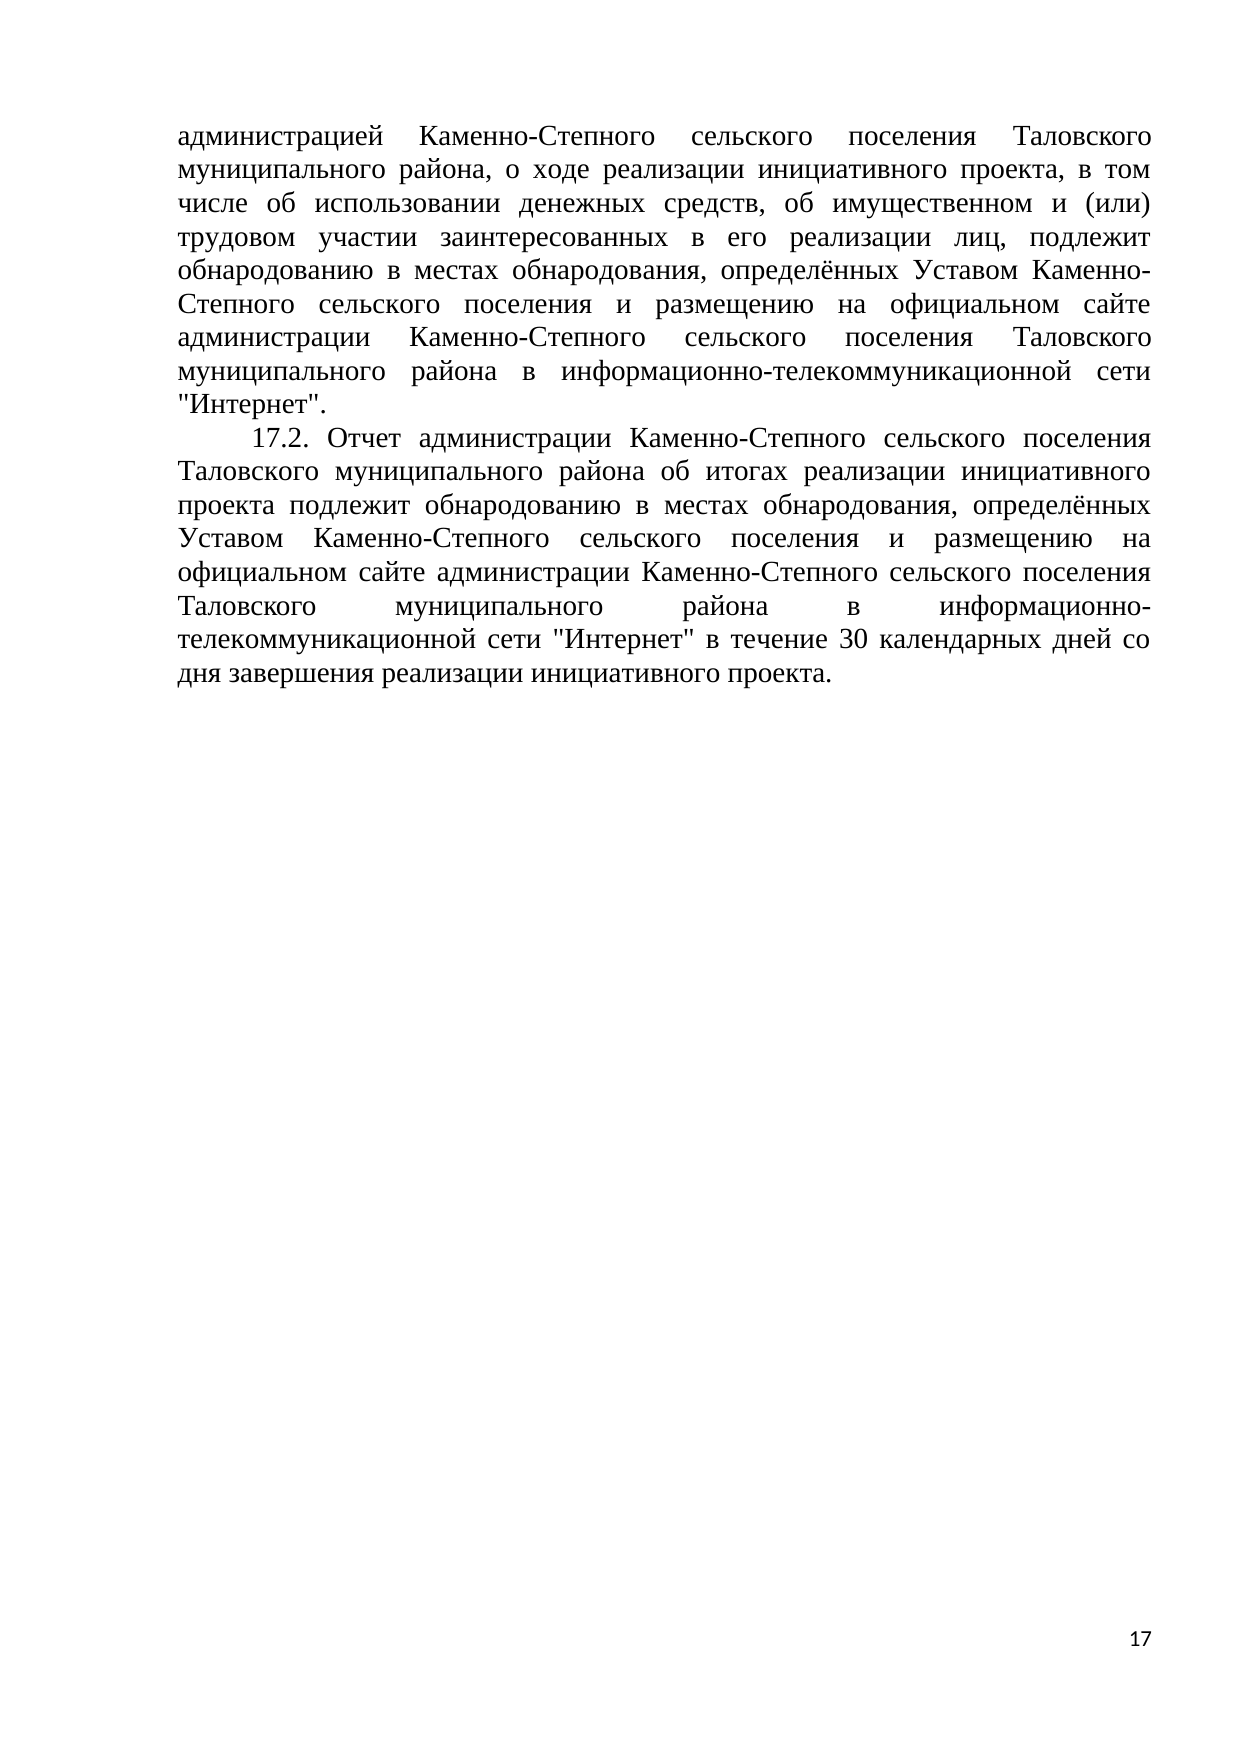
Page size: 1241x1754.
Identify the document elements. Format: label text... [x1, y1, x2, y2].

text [177, 118, 1152, 420]
text 17.2. Отчет администрации Каменно-Степного сельского поселения Таловского муниципального района об итогах реализации инициативного проекта подлежит обнародованию в местах обнародования, определённых Уставом Каменно-Степного сельского поселения и размещению на официальном сайте администрации Каменно-Степного сельского поселения Таловского муниципального района в информационно-телекоммуникационной сети "Интернет" в течение 30 календарных дней со дня завершения реализации инициативного проекта. [177, 420, 1152, 688]
